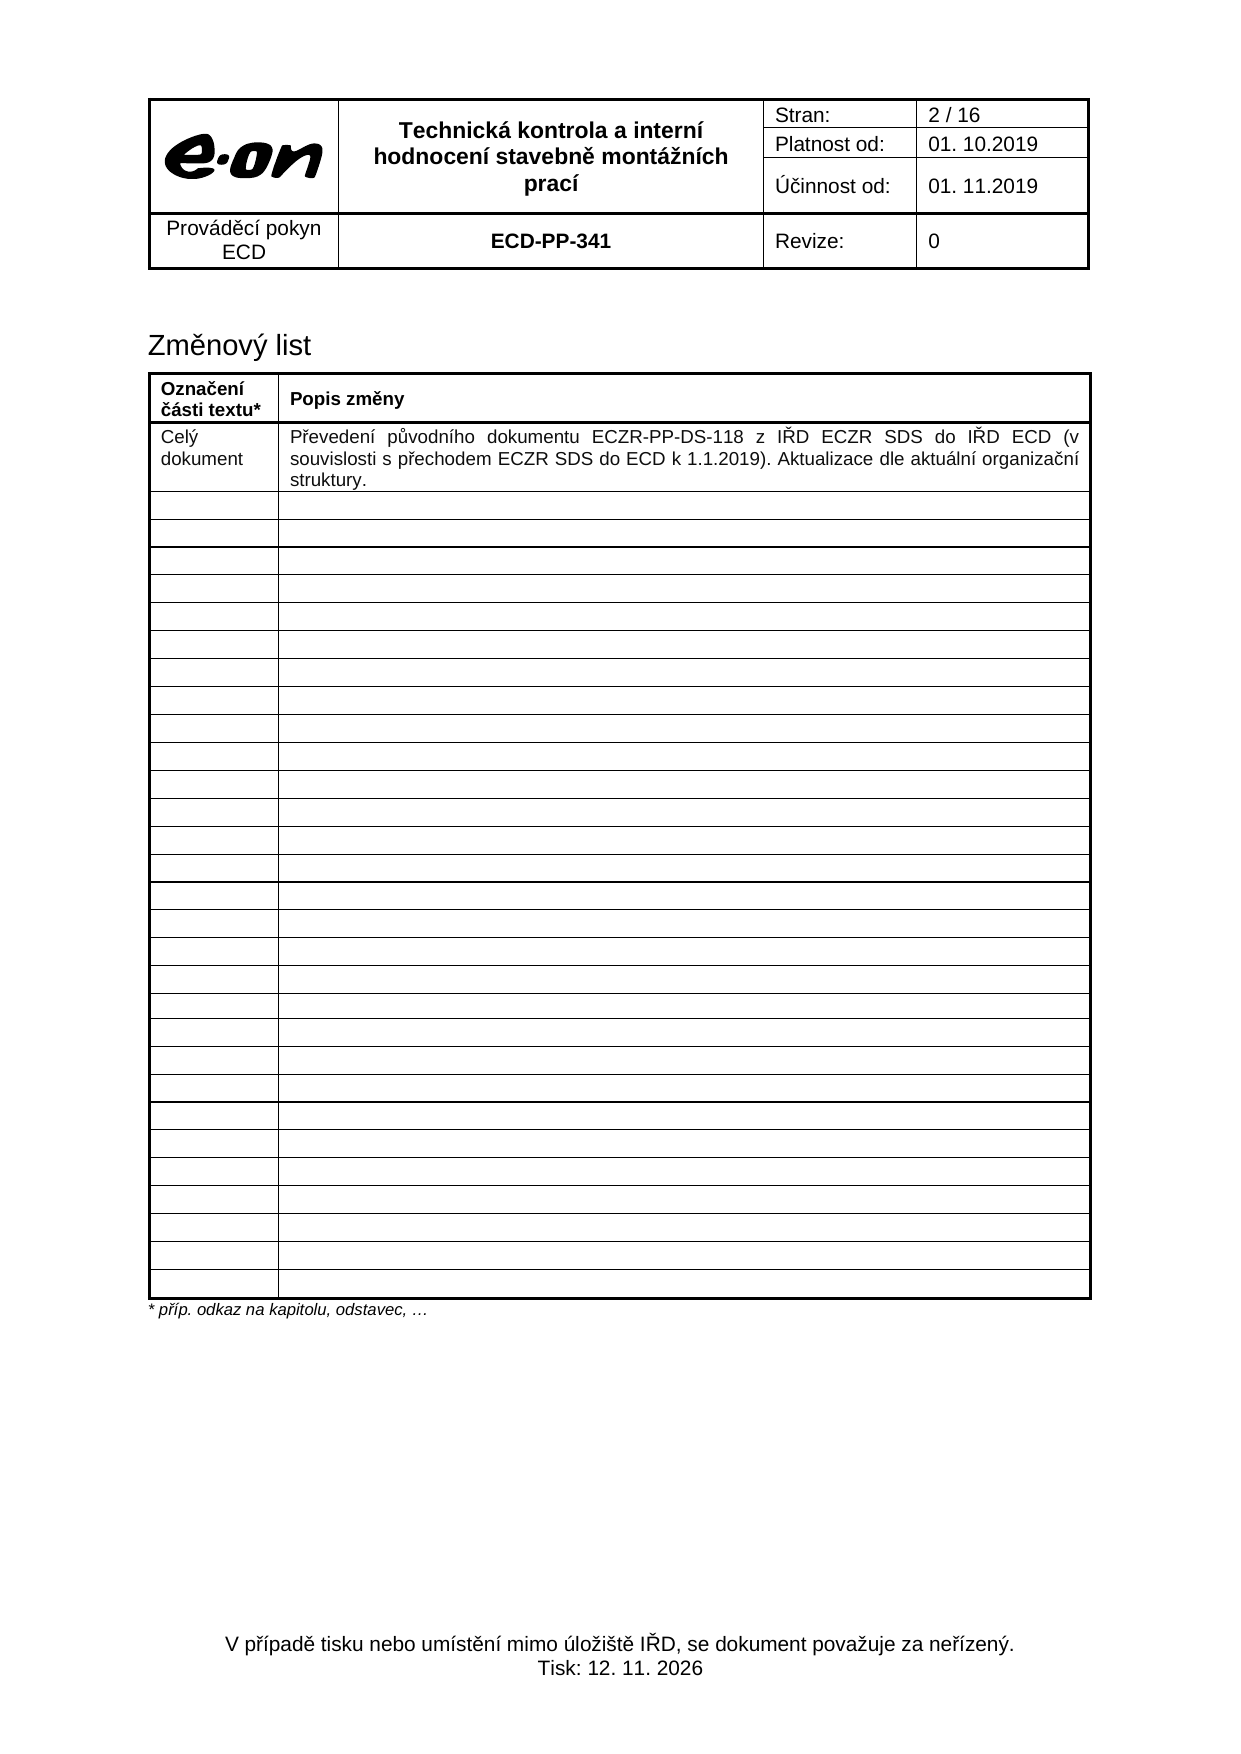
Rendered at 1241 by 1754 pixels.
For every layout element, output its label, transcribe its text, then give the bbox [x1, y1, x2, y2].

table_cell [279, 855, 1089, 881]
table_cell [279, 771, 1089, 798]
table_cell Převedení původního dokumentu ECZR-PP-DS-118 z IŘD ECZR SDS do IŘD ECD (v souvislosti s přechodem ECZR SDS do ECD k 1.1.2019). Aktualizace dle aktuální organizační struktury. [279, 424, 1089, 491]
table_cell [279, 1214, 1089, 1241]
table_cell [279, 575, 1089, 602]
table_cell [279, 520, 1089, 546]
table_cell [279, 966, 1089, 993]
table_cell [279, 1075, 1089, 1101]
table_cell [279, 910, 1089, 937]
table_cell [279, 687, 1089, 714]
table_cell [279, 1130, 1089, 1157]
table_cell [151, 910, 278, 937]
table_cell [151, 855, 278, 881]
table_cell [279, 1103, 1089, 1129]
table_cell [279, 827, 1089, 853]
table_cell [151, 659, 278, 686]
table_cell [151, 687, 278, 714]
table_cell [279, 1270, 1089, 1297]
table_cell [151, 603, 278, 630]
table_cell [279, 799, 1089, 826]
table_cell [279, 994, 1089, 1018]
table_cell [151, 715, 278, 742]
table_cell [151, 631, 278, 658]
text Změnový list [148, 327, 1092, 361]
table_cell [151, 1130, 278, 1157]
table_cell [151, 771, 278, 798]
table_cell [151, 994, 278, 1018]
table_cell [151, 938, 278, 965]
table_cell [279, 743, 1089, 770]
table_cell [279, 603, 1089, 630]
table_cell [279, 492, 1089, 518]
table_cell [151, 1158, 278, 1185]
table_cell [151, 548, 278, 574]
table_cell [279, 938, 1089, 965]
table_cell [151, 520, 278, 546]
table_cell [279, 1158, 1089, 1185]
text * příp. odkaz na kapitolu, odstavec, … [148, 1300, 1092, 1319]
table_cell [151, 1186, 278, 1213]
table_cell [151, 827, 278, 853]
table_cell [151, 575, 278, 602]
table_cell [151, 1075, 278, 1101]
table_cell [151, 1103, 278, 1129]
table_cell [151, 492, 278, 518]
table_cell [151, 1047, 278, 1073]
table_cell [151, 1019, 278, 1046]
table_cell [279, 631, 1089, 658]
table_cell Celý dokument [151, 424, 278, 491]
table_header Popis změny [279, 375, 1089, 421]
table_cell [151, 1270, 278, 1297]
table_cell [279, 659, 1089, 686]
table_cell [279, 715, 1089, 742]
table_cell [279, 1019, 1089, 1046]
table_cell [151, 966, 278, 993]
table_cell [279, 1186, 1089, 1213]
table_cell [279, 548, 1089, 574]
table_cell [151, 883, 278, 909]
table_cell [151, 743, 278, 770]
table_cell [151, 1214, 278, 1241]
table_cell [151, 1242, 278, 1269]
table_cell [151, 799, 278, 826]
table_cell [279, 1242, 1089, 1269]
table_cell [279, 883, 1089, 909]
table_header Označení části textu* [151, 375, 278, 421]
table_cell [279, 1047, 1089, 1073]
